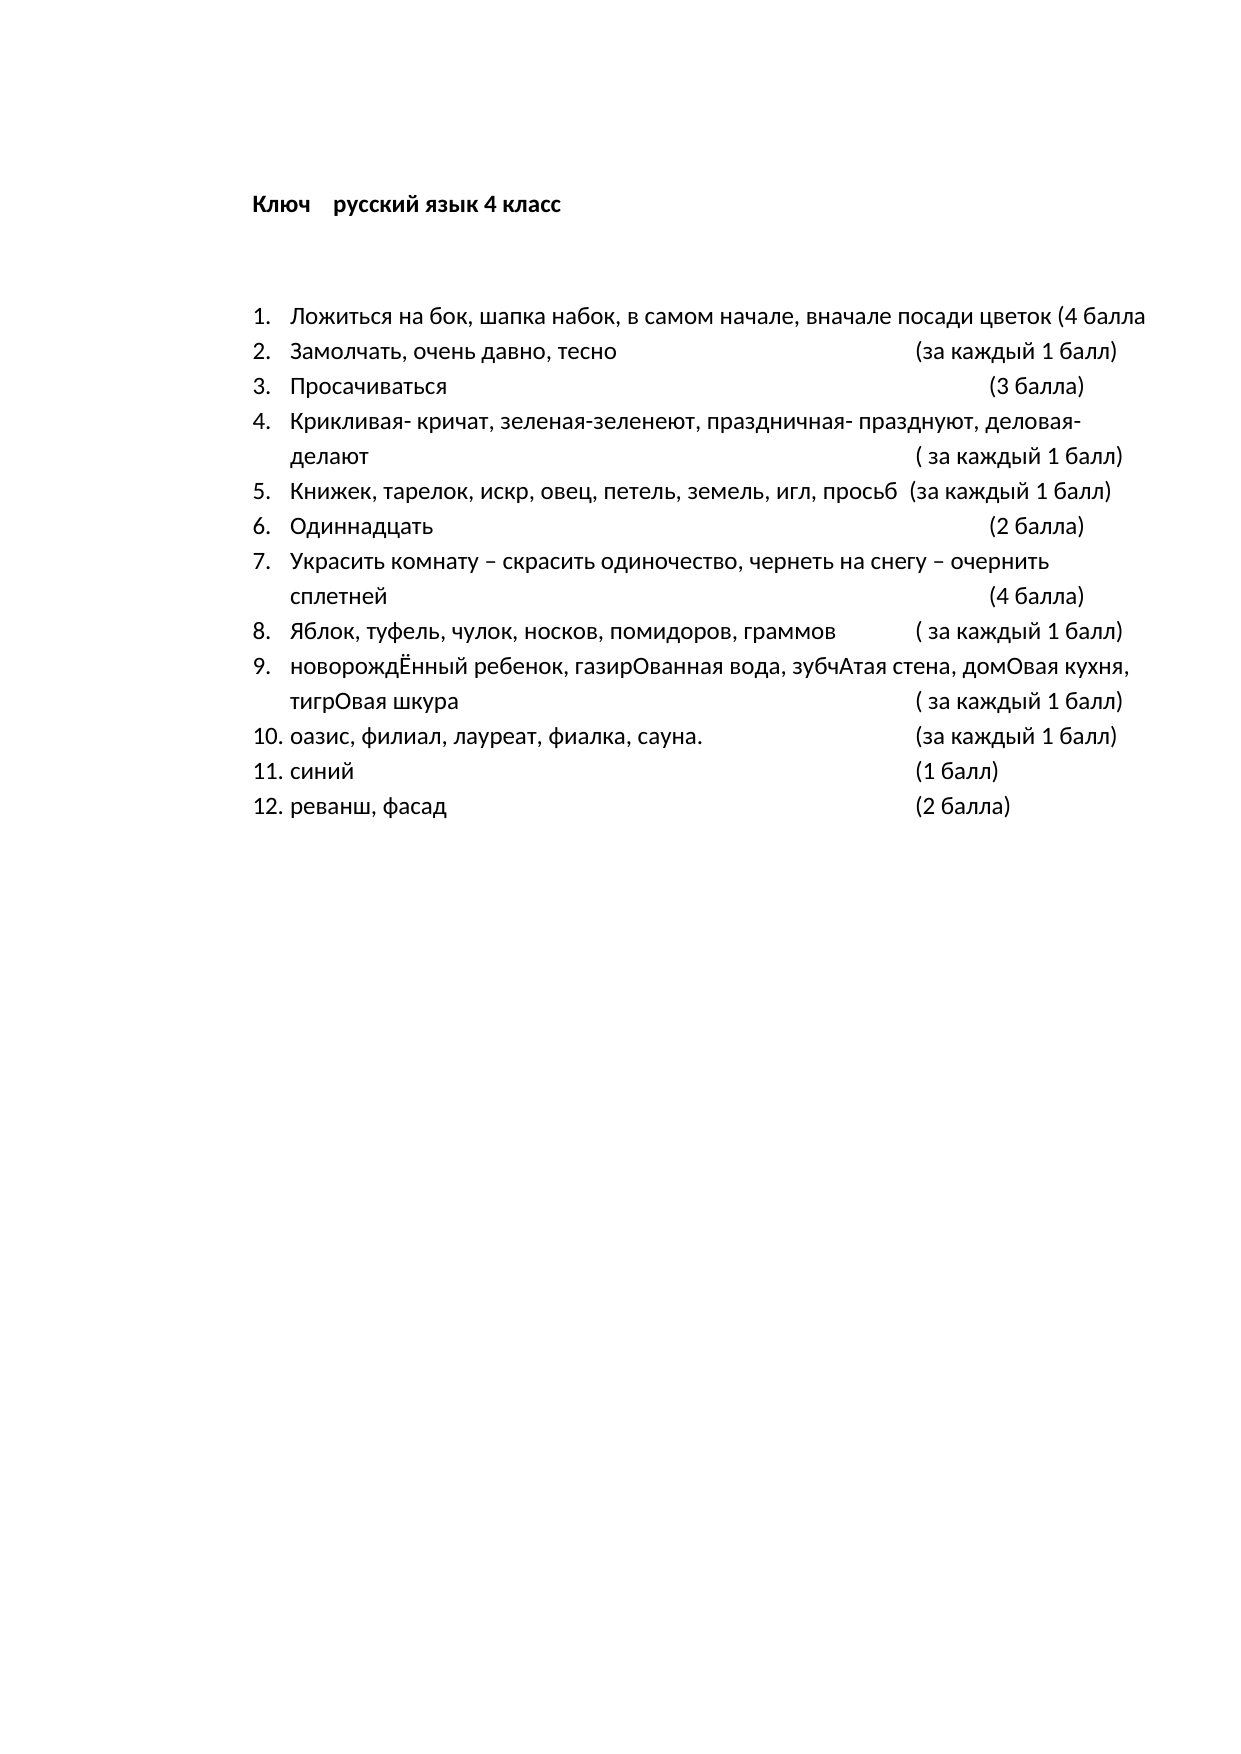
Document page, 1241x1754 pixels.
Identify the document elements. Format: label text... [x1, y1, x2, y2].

list реванш, фасад (2 балла) [252, 790, 1152, 820]
list Ложиться на бок, шапка набок, в самом начале, вначале посади цветок (4 балла [252, 300, 1152, 330]
list Книжек, тарелок, искр, овец, петель, земель, игл, просьб (за каждый 1 балл) [252, 475, 1152, 505]
list синий (1 балл) [252, 755, 1152, 785]
list Просачиваться (3 балла) [252, 370, 1152, 400]
list Яблок, туфель, чулок, носков, помидоров, граммов ( за каждый 1 балл) [252, 615, 1152, 645]
list Украсить комнату – скрасить одиночество, чернеть на снегу – очернить сплетней (4 балла) [252, 545, 1152, 610]
list Крикливая- кричат, зеленая-зеленеют, праздничная- празднуют, деловая-делают ( за каждый 1 балл) [252, 405, 1152, 470]
list новорождЁнный ребенок, газирОванная вода, зубчАтая стена, домОвая кухня, тигрОвая шкура ( за каждый 1 балл) [252, 650, 1152, 715]
list Замолчать, очень давно, тесно (за каждый 1 балл) [252, 335, 1152, 365]
list оазис, филиал, лауреат, фиалка, сауна. (за каждый 1 балл) [252, 720, 1152, 750]
list Ключ русский язык 4 класс [252, 188, 1152, 219]
list Одиннадцать (2 балла) [252, 510, 1152, 540]
